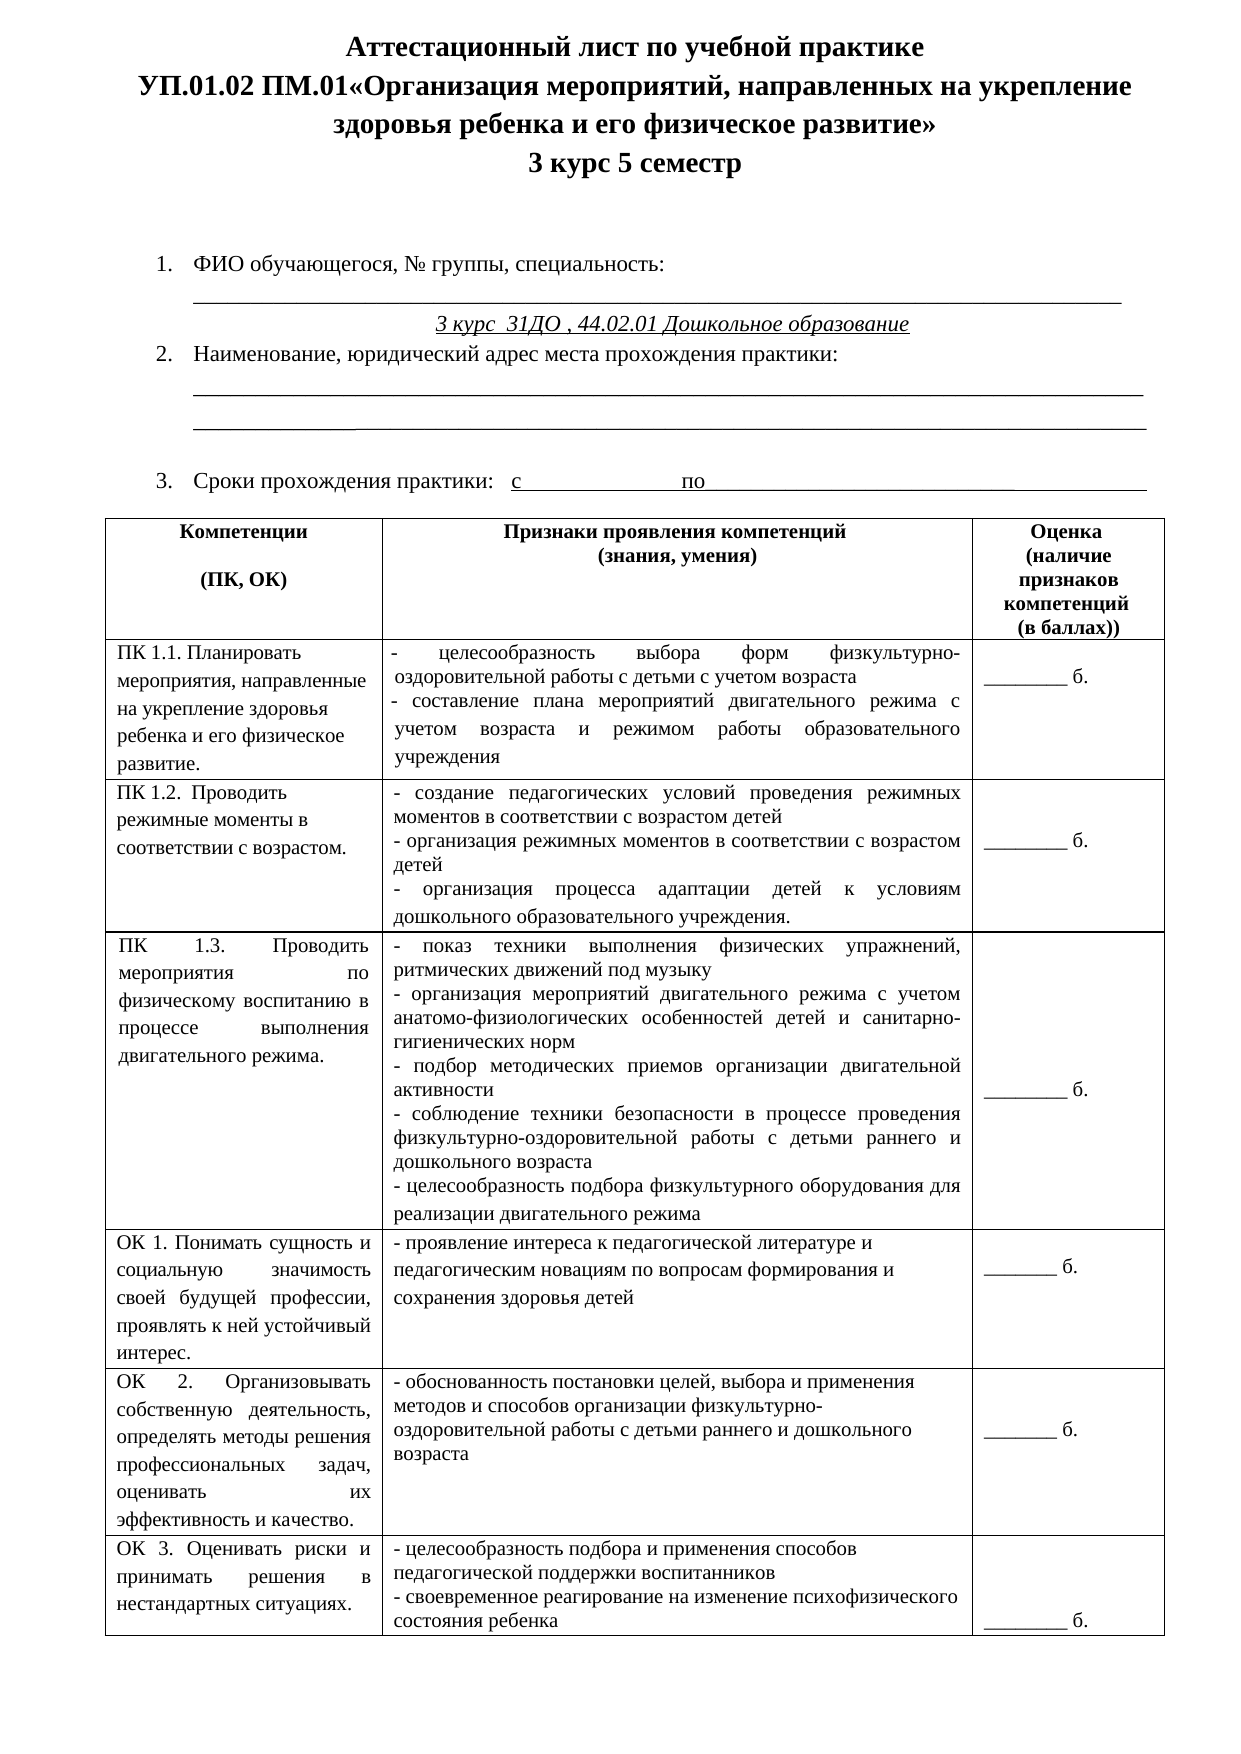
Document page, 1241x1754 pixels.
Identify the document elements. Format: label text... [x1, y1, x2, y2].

table_header Признаки проявления компетенций (знания, умения) [383, 519, 972, 639]
table_cell ________ б. [973, 933, 1164, 1229]
list ФИО обучающегося, № группы, специальность: [156, 250, 1152, 276]
table_cell ________ б. [973, 780, 1164, 931]
table_cell _______ б. [973, 1369, 1164, 1535]
text ______________________________________________________________________________________________________________________________________________________________ [193, 371, 1152, 432]
text Аттестационный лист по учебной практике [118, 29, 1152, 63]
table_cell - проявление интереса к педагогической литературе и педагогическим новациям по вопросам формирования и сохранения здоровья детей [383, 1230, 972, 1368]
table_cell ОК 2. Организовывать собственную деятельность, определять методы решения профессиональных задач, оценивать их эффективность и качество. [106, 1369, 382, 1535]
text 3 курс 31ДО , 44.02.01 Дошкольное образование [193, 310, 1152, 337]
table_cell ОК 1. Понимать сущность и социальную значимость своей будущей профессии, проявлять к ней устойчивый интерес. [106, 1230, 382, 1368]
table_header Оценка (наличие признаков компетенций (в баллах)) [973, 519, 1164, 639]
table_cell ПК 1.1. Планировать мероприятия, направленные на укрепление здоровья ребенка и его физическое развитие. [106, 640, 382, 779]
table_cell - показ техники выполнения физических упражнений, ритмических движений под музыку - организация мероприятий двигательного режима с учетом анатомо-физиологических особенностей детей и санитарно-гигиенических норм - подбор методических приемов организации двигательной активности - соблюдение техники безопасности в процессе проведения физкультурно-оздоровительной работы с детьми раннего и дошкольного возраста - целесообразность подбора физкультурного оборудования для реализации двигательного режима [383, 933, 972, 1229]
list Сроки прохождения практики: с по___________________________ [156, 467, 1152, 493]
table_cell - создание педагогических условий проведения режимных моментов в соответствии с возрастом детей - организация режимных моментов в соответствии с возрастом детей - организация процесса адаптации детей к условиям дошкольного образовательного учреждения. [383, 780, 972, 931]
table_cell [106, 1536, 382, 1635]
table_cell ПК 1.2. Проводить режимные моменты в соответствии с возрастом. [106, 780, 382, 931]
table_header Компетенции (ПК, ОК) [106, 519, 382, 639]
table_cell ________ б. [973, 640, 1164, 779]
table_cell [383, 1536, 972, 1635]
text 3 курс 5 семестр [118, 145, 1152, 179]
table_cell _______ б. [973, 1230, 1164, 1368]
table_cell - целесообразность выбора форм физкультурно-оздоровительной работы с детьми с учетом возраста - составление плана мероприятий двигательного режима с учетом возраста и режимом работы образовательного учреждения [383, 640, 972, 779]
text УП.01.02 ПМ.01«Организация мероприятий, направленных на укрепление здоровья ребенка и его физическое развитие» [118, 68, 1152, 140]
list Наименование, юридический адрес места прохождения практики: [156, 340, 1152, 367]
table_cell - обоснованность постановки целей, выбора и применения методов и способов организации физкультурно-оздоровительной работы с детьми раннего и дошкольного возраста [383, 1369, 972, 1535]
table_cell ПК 1.3. Проводить мероприятия по физическому воспитанию в процессе выполнения двигательного режима. [106, 933, 382, 1229]
table_cell ________ б. [973, 1536, 1164, 1635]
text _________________________________________________________________________________ [193, 280, 1152, 306]
